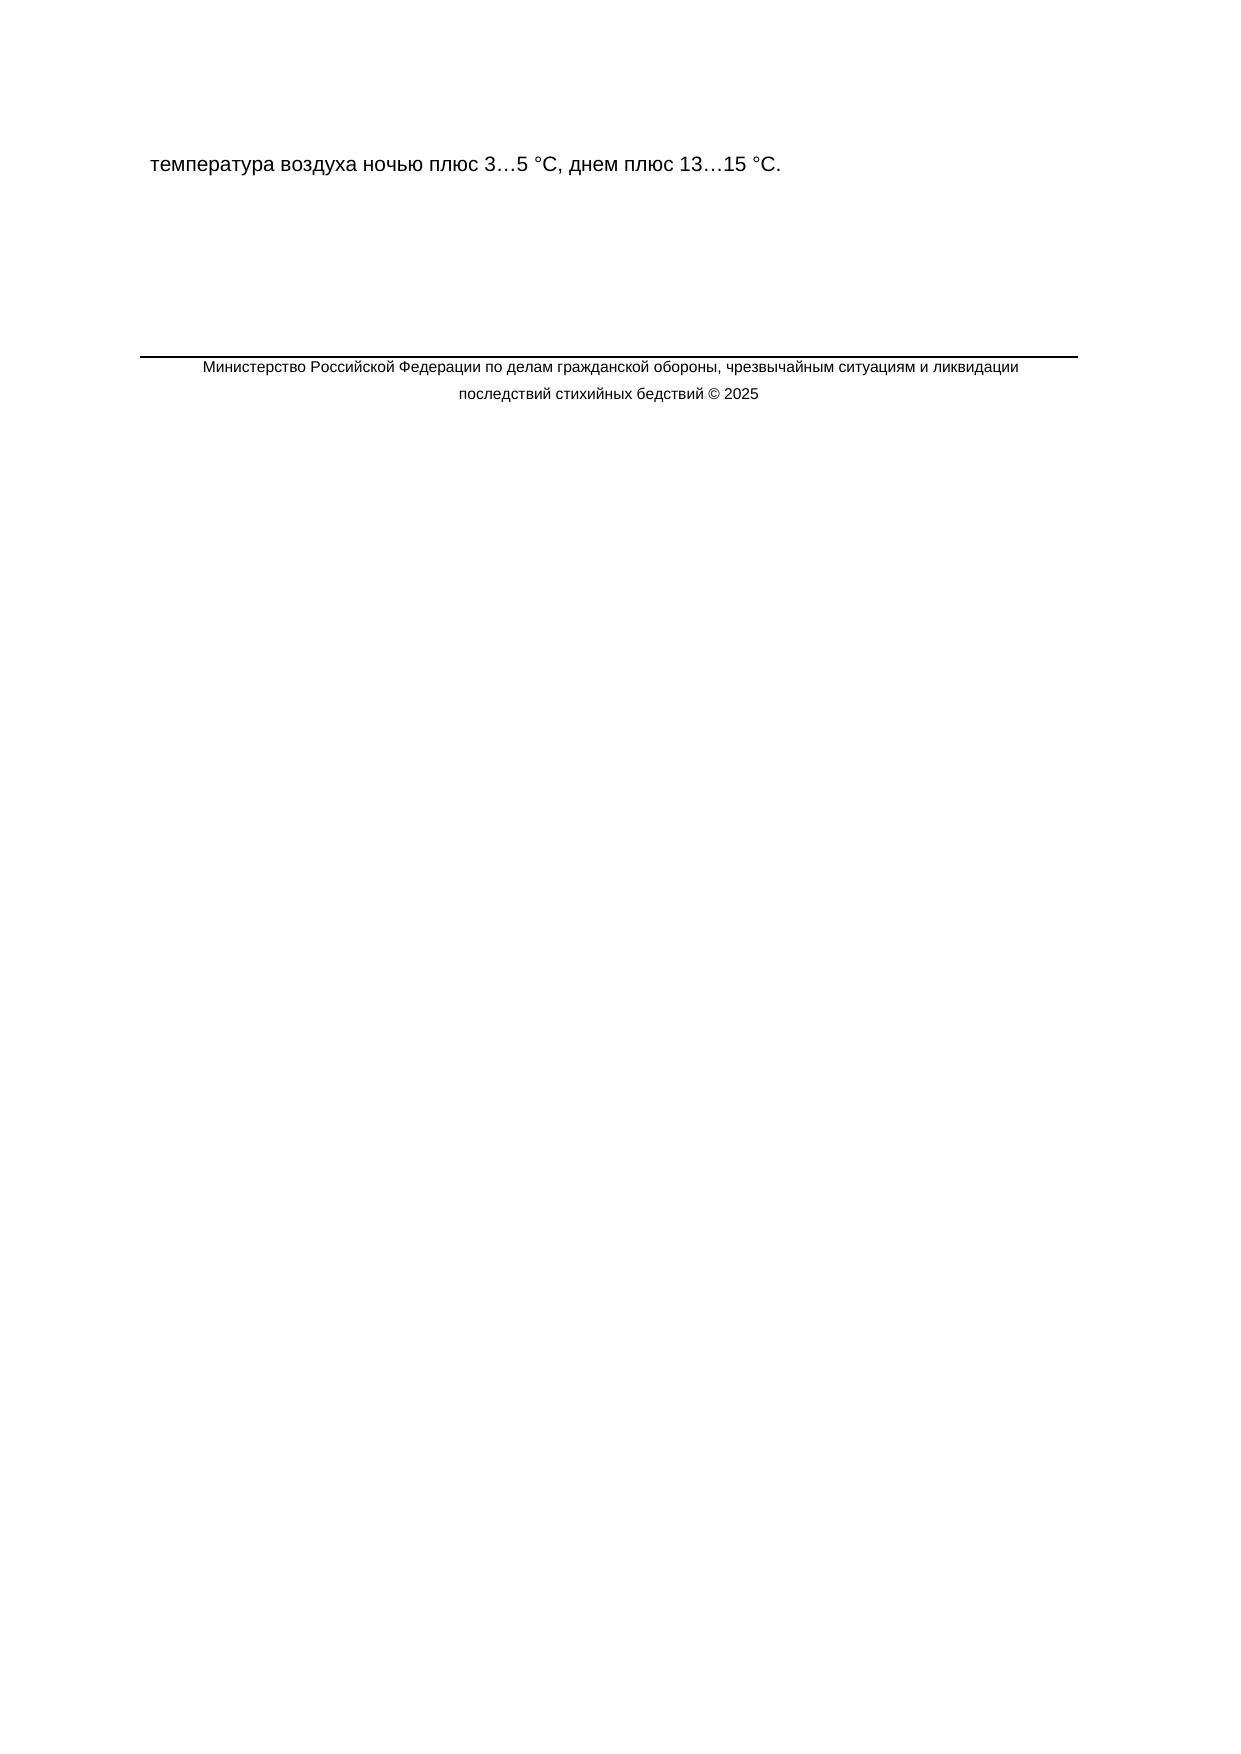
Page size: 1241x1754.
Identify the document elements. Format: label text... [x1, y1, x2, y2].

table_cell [140, 150, 1078, 356]
table_cell Министерство Российской Федерации по делам гражданской обороны, чрезвычайным ситуациям и ликвидации последствий стихийных бедствий © 2025 [140, 358, 1078, 440]
